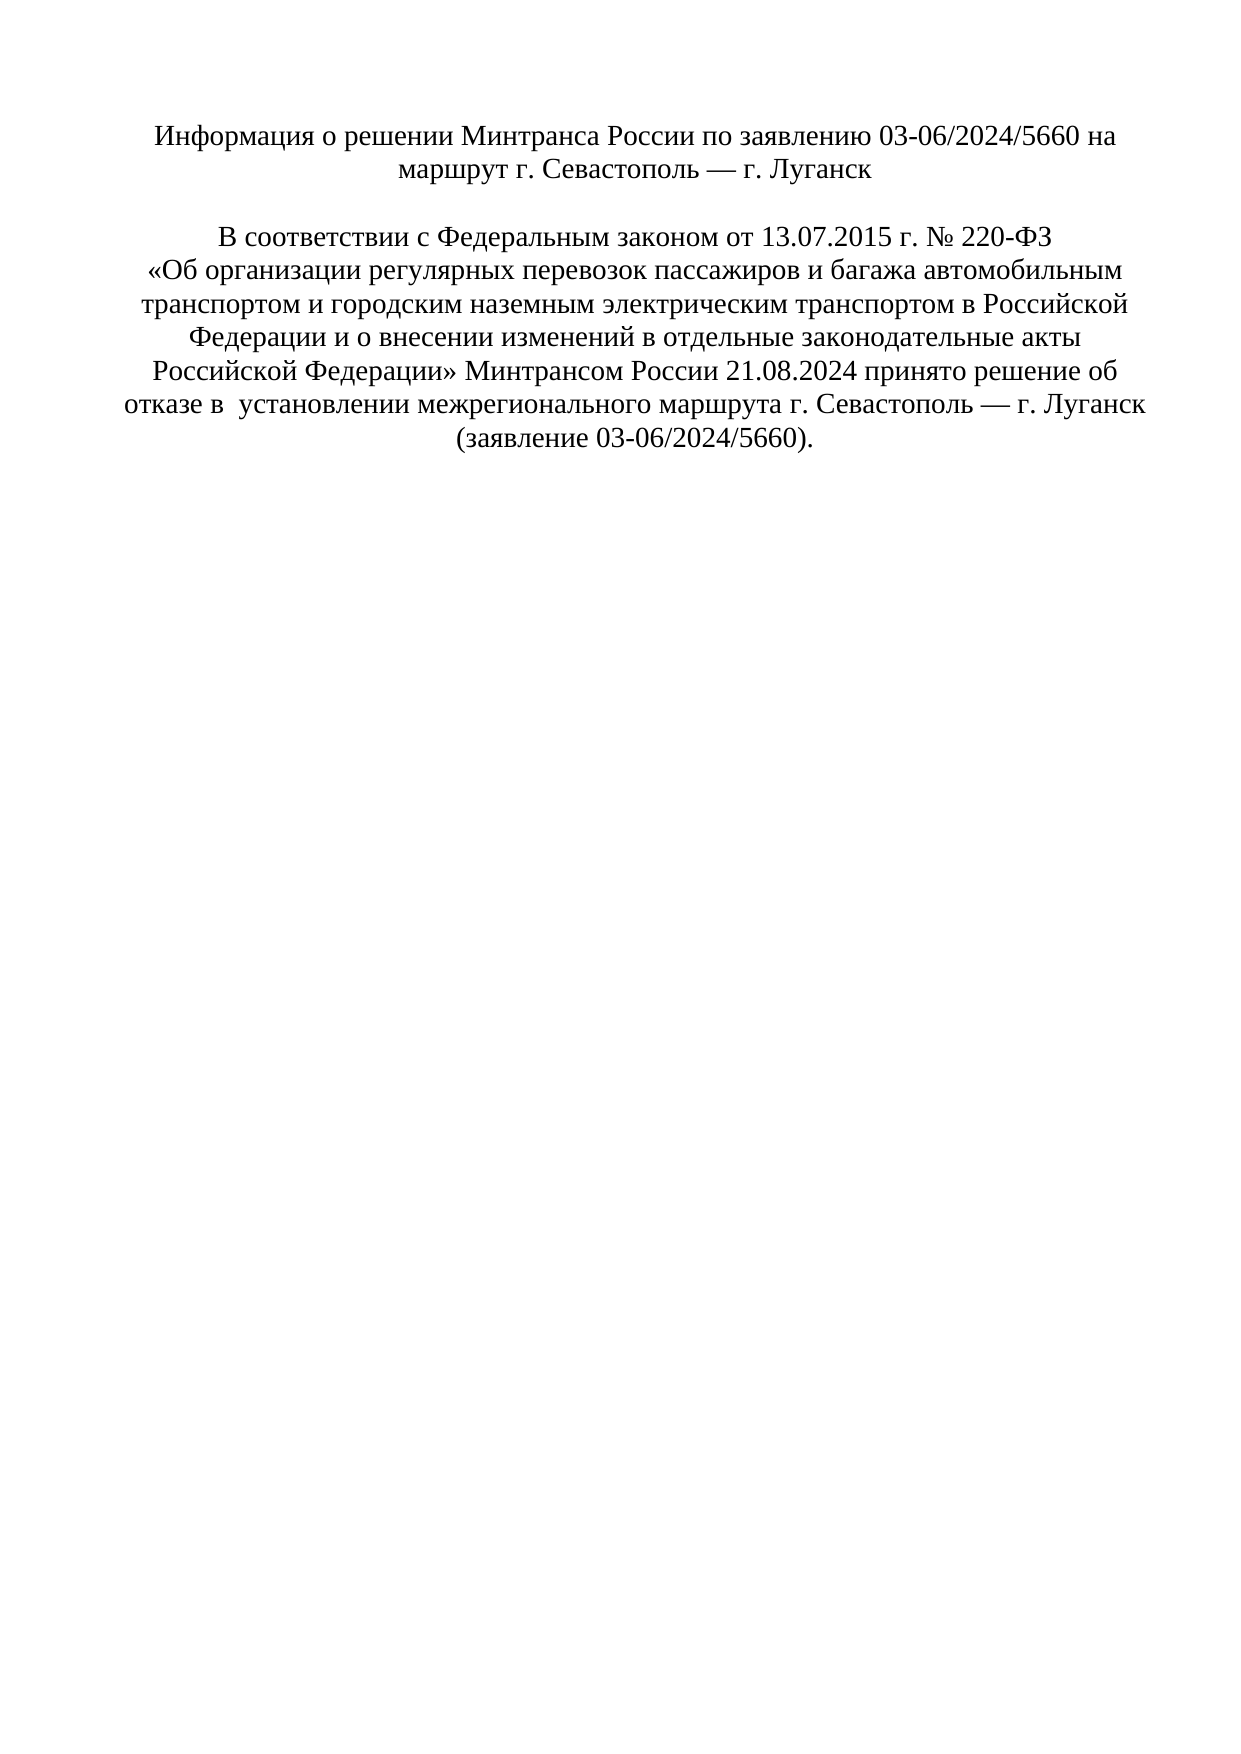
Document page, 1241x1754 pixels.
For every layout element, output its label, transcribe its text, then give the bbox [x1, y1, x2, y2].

text Информация о решении Минтранса России по заявлению 03-06/2024/5660 на маршрут г. Севастополь — г. Луганск [118, 118, 1152, 185]
text В соответствии с Федеральным законом от 13.07.2015 г. № 220-ФЗ «Об организации регулярных перевозок пассажиров и багажа автомобильным транспортом и городским наземным электрическим транспортом в Российской Федерации и о внесении изменений в отдельные законодательные акты Российской Федерации» Минтрансом России 21.08.2024 принято решение об отказе в установлении межрегионального маршрута г. Севастополь — г. Луганск (заявление 03-06/2024/5660). [118, 219, 1152, 453]
